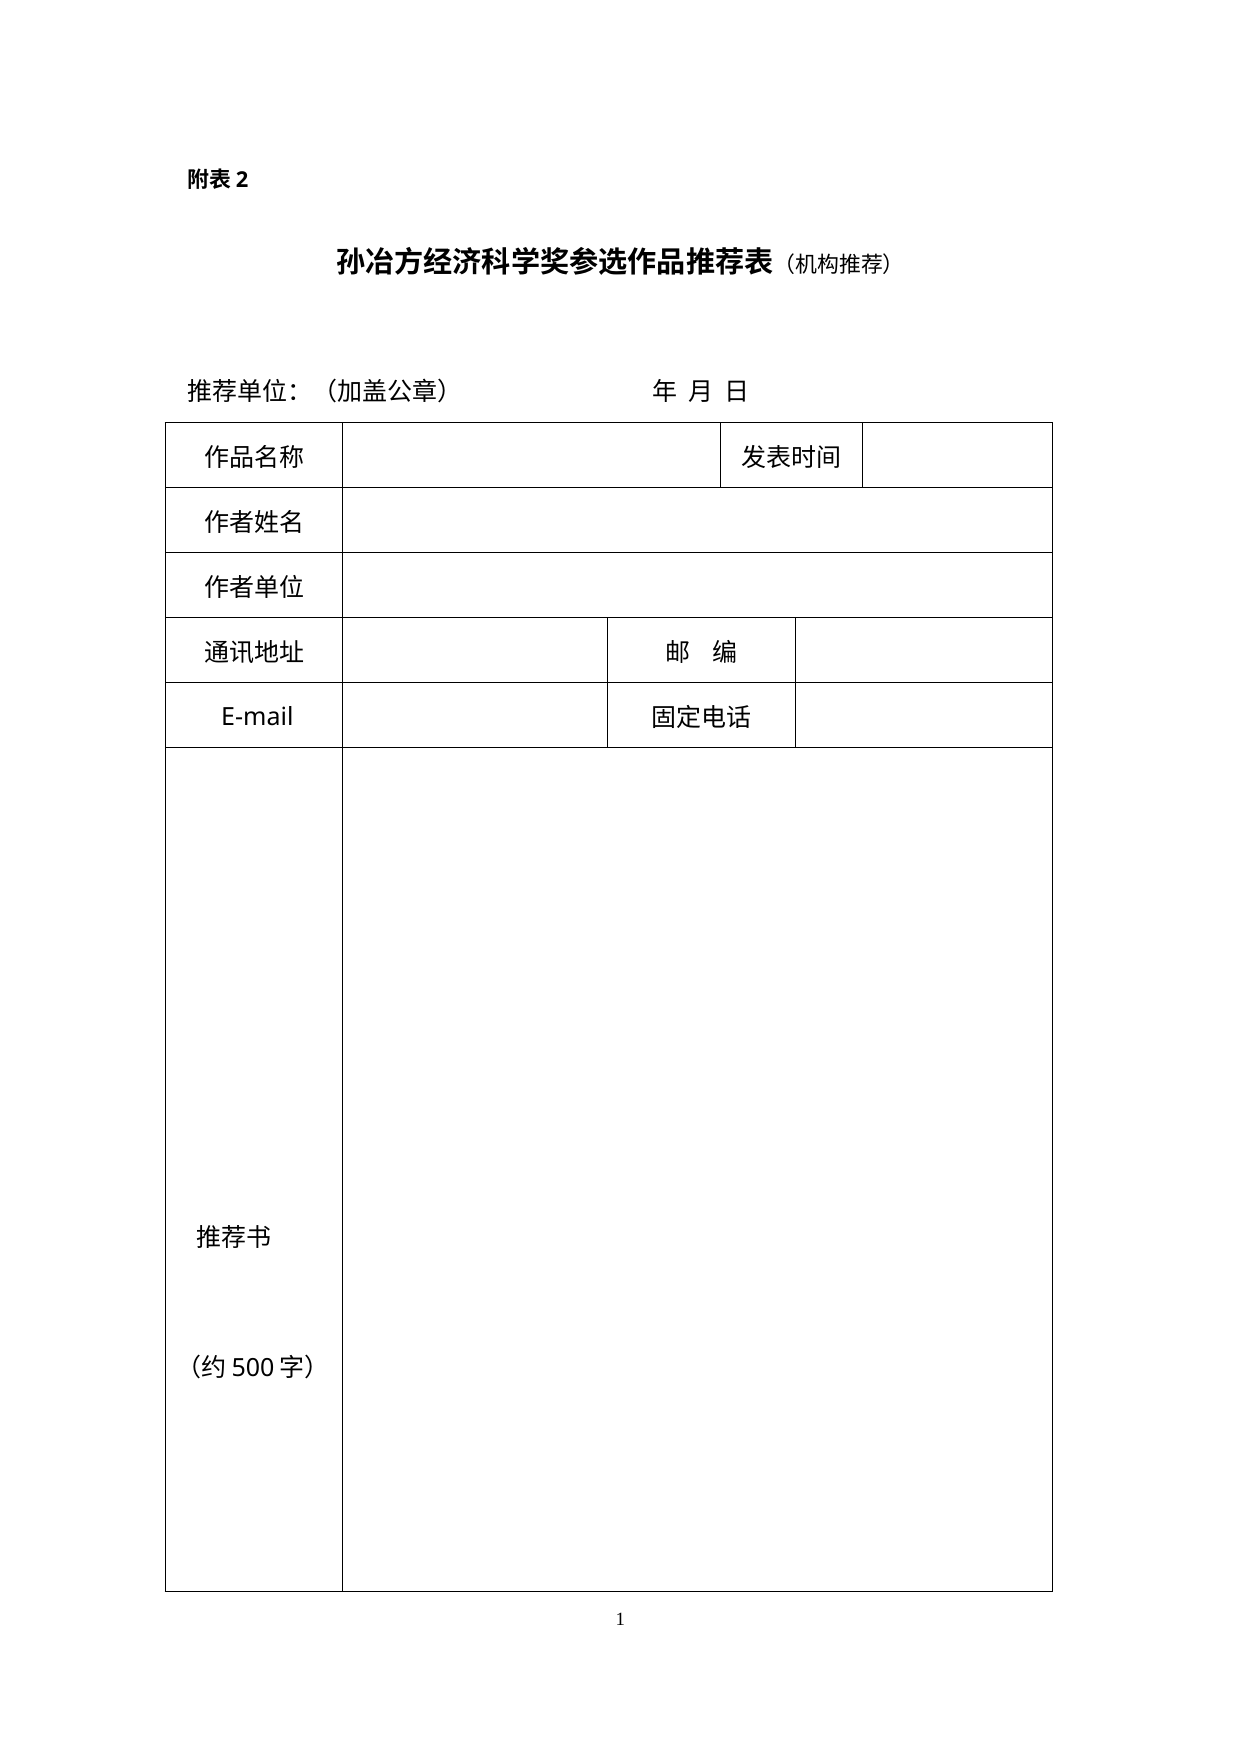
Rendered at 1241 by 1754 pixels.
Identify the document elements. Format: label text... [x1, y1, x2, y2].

table_cell 作者单位 [166, 553, 342, 617]
text 推荐单位：（加盖公章） 年 月 日 [187, 357, 1053, 422]
table_cell [343, 488, 1052, 552]
table_cell [796, 683, 1052, 747]
text 孙冶方经济科学奖参选作品推荐表（机构推荐） [187, 227, 1053, 292]
table_header 作品名称 [166, 423, 342, 487]
table_cell [343, 748, 1052, 1591]
table_cell 通讯地址 [166, 618, 342, 682]
table_cell 邮 编 [608, 618, 795, 682]
table_cell [796, 618, 1052, 682]
text 附表2 [187, 162, 1053, 194]
table_header [343, 423, 720, 487]
table_cell [343, 618, 607, 682]
table_header 发表时间 [721, 423, 862, 487]
table_cell 固定电话 手 机 [608, 683, 795, 747]
table_cell E-mail [166, 683, 342, 747]
table_cell 推荐书 （约500字） [166, 748, 342, 1591]
table_cell [343, 683, 607, 747]
table_cell [343, 553, 1052, 617]
table_cell 作者姓名 [166, 488, 342, 552]
table_header [863, 423, 1052, 487]
